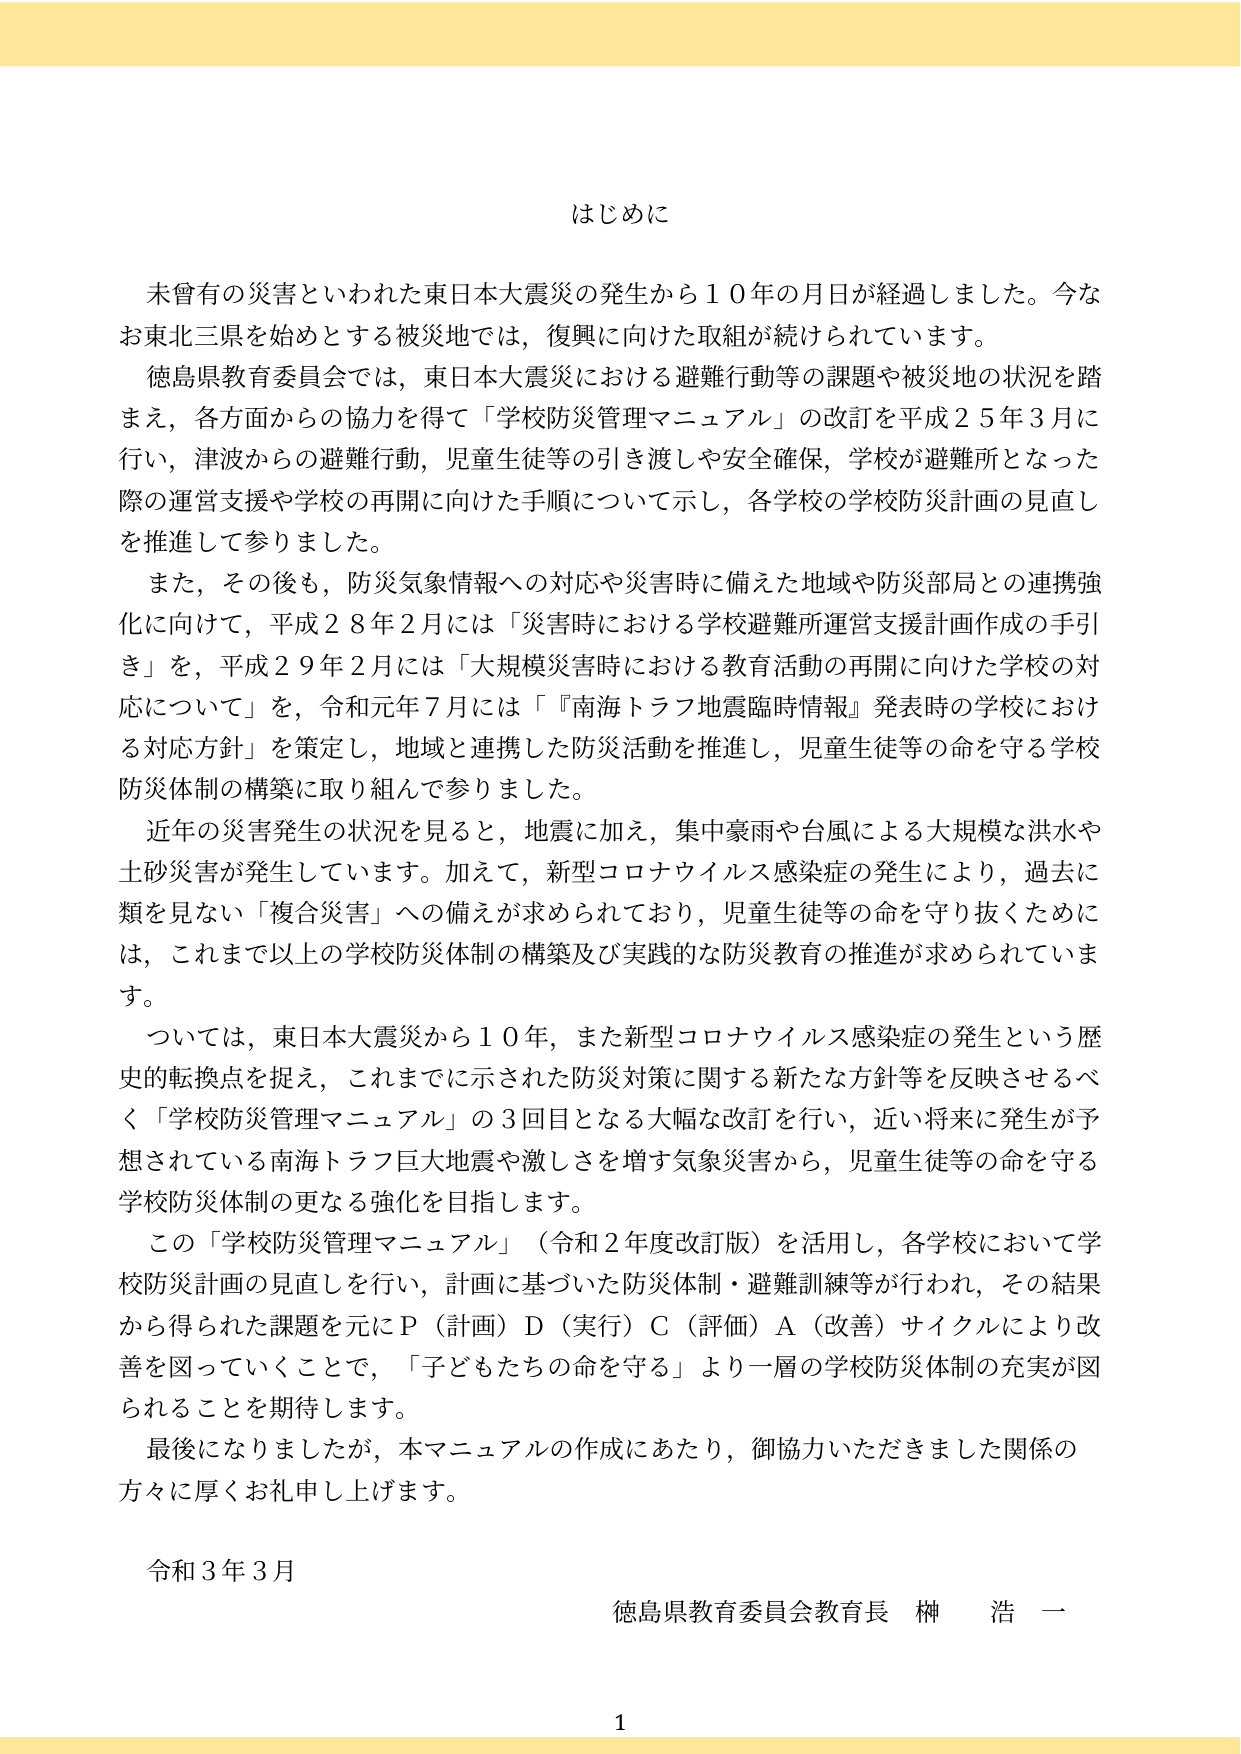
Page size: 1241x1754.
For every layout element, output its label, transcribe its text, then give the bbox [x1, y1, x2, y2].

text はじめに [118, 194, 1122, 230]
text 徳島県教育委員会教育長 榊󠄀 浩 一 [118, 1593, 1066, 1629]
text ついては，東日本大震災から１０年，また新型コロナウイルス感染症の発生という歴史的転換点を捉え，これまでに示された防災対策に関する新たな方針等を反映させるべく「学校防災管理マニュアル」の３回目となる大幅な改訂を行い，近い将来に発生が予想されている南海トラフ巨大地震や激しさを増す気象災害から，児童生徒等の命を守る学校防災体制の更なる強化を目指します。 [118, 1017, 1122, 1218]
text また，その後も，防災気象情報への対応や災害時に備えた地域や防災部局との連携強化に向けて，平成２８年２月には「災害時における学校避難所運営支援計画作成の手引き」を，平成２９年２月には「大規模災害時における教育活動の再開に向けた学校の対応について」を，令和元年７月には「『南海トラフ地震臨時情報』発表時の学校における対応方針」を策定し，地域と連携した防災活動を推進し，児童生徒等の命を守る学校防災体制の構築に取り組んで参りました。 [118, 564, 1122, 806]
text 徳島県教育委員会では，東日本大震災における避難行動等の課題や被災地の状況を踏まえ，各方面からの協力を得て「学校防災管理マニュアル」の改訂を平成２５年３月に行い，津波からの避難行動，児童生徒等の引き渡しや安全確保，学校が避難所となった際の運営支援や学校の再開に向けた手順について示し，各学校の学校防災計画の見直しを推進して参りました。 [118, 357, 1122, 558]
text 近年の災害発生の状況を見ると，地震に加え，集中豪雨や台風による大規模な洪水や土砂災害が発生しています。加えて，新型コロナウイルス感染症の発生により，過去に類を見ない「複合災害」への備えが求められており，児童生徒等の命を守り抜くためには，これまで以上の学校防災体制の構築及び実践的な防災教育の推進が求められています。 [118, 811, 1122, 1012]
text この「学校防災管理マニュアル」（令和２年度改訂版）を活用し，各学校において学校防災計画の見直しを行い，計画に基づいた防災体制・避難訓練等が行われ，その結果から得られた課題を元にＰ（計画）Ｄ（実行）Ｃ（評価）Ａ（改善）サイクルにより改善を図っていくことで，「子どもたちの命を守る」より一層の学校防災体制の充実が図られることを期待します。 [118, 1224, 1122, 1424]
text 令和３年３月 [118, 1552, 1122, 1587]
text 未曾有の災害といわれた東日本大震災の発生から１０年の月日が経過しました。今なお東北三県を始めとする被災地では，復興に向けた取組が続けられています。 [118, 275, 1122, 352]
text 最後になりましたが，本マニュアルの作成にあたり，御協力いただきました関係の方々に厚くお礼申し上げます。 [118, 1430, 1122, 1507]
